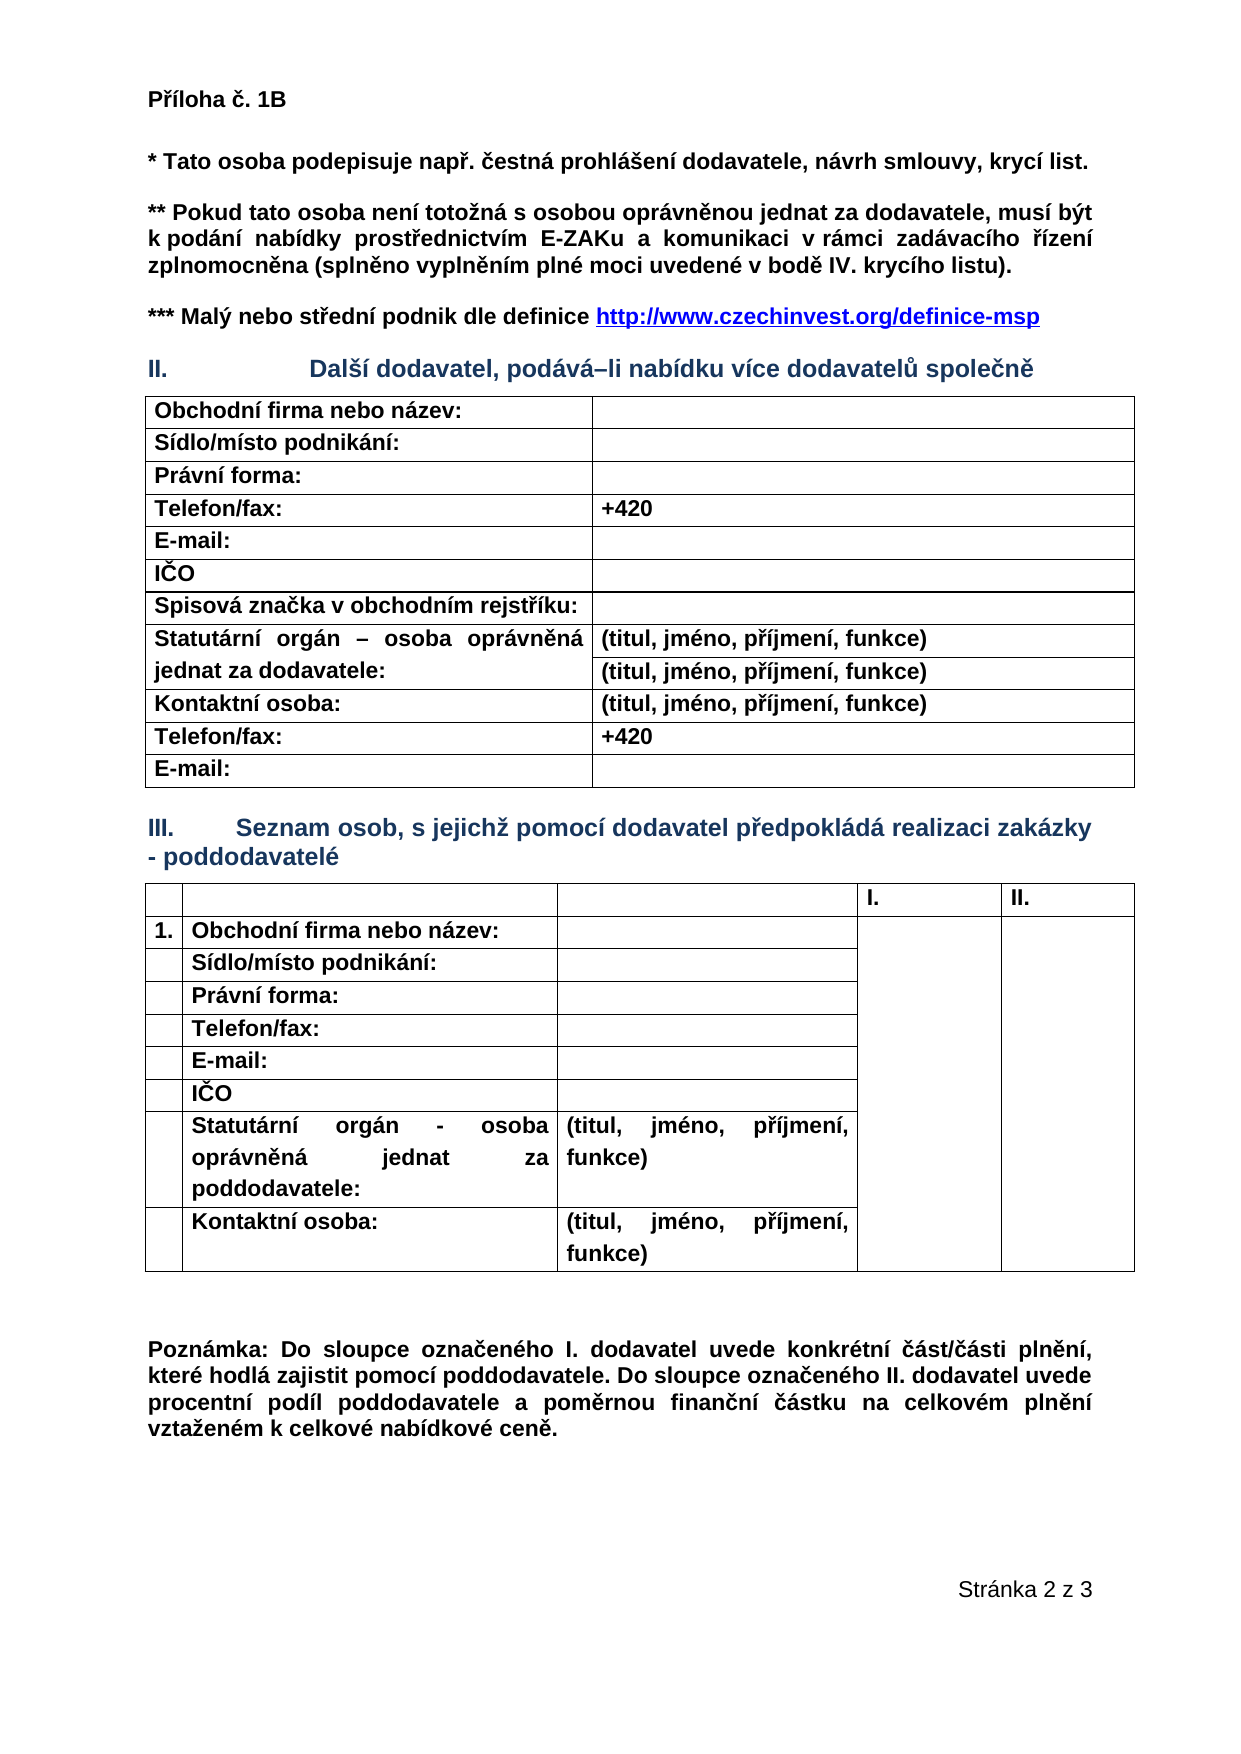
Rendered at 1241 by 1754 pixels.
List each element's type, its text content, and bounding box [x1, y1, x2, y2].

table_header [146, 884, 182, 916]
table_cell [593, 429, 1134, 461]
subtitle Seznam osob, s jejichž pomocí dodavatel předpokládá realizaci zakázky - poddodavatelé [148, 813, 1093, 871]
table_header [558, 884, 857, 916]
table_cell E-mail: [183, 1047, 557, 1079]
table_cell Právní forma: [183, 982, 557, 1013]
table_cell [593, 527, 1134, 559]
table_header [183, 884, 557, 916]
table_cell [593, 462, 1134, 493]
table_cell +420 [593, 495, 1134, 526]
table_cell Statutární orgán – osoba oprávněná jednat za dodavatele: [146, 625, 592, 689]
text *** Malý nebo střední podnik dle definice http://www.czechinvest.org/definice-msp [148, 303, 1093, 329]
table_header I. [858, 884, 1001, 916]
table_header Obchodní firma nebo název: [146, 397, 592, 428]
table_header [593, 397, 1134, 428]
table_cell [558, 982, 857, 1013]
table_cell [146, 1208, 182, 1271]
table_cell [146, 982, 182, 1013]
table_cell IČO [183, 1080, 557, 1111]
table_cell (titul, jméno, příjmení, funkce) [558, 1208, 857, 1271]
table_cell (titul, jméno, příjmení, funkce) [593, 658, 1134, 689]
table_cell Telefon/fax: [146, 495, 592, 526]
table_cell IČO [146, 560, 592, 591]
table_cell [593, 593, 1134, 624]
table_cell [858, 917, 1001, 1271]
table_cell Statutární orgán - osoba oprávněná jednat za poddodavatele: [183, 1112, 557, 1207]
table_cell [593, 755, 1134, 787]
table_cell Sídlo/místo podnikání: [183, 949, 557, 981]
table_cell 1. [146, 917, 182, 948]
text * Tato osoba podepisuje např. čestná prohlášení dodavatele, návrh smlouvy, krycí list. [148, 148, 1093, 174]
table_cell Kontaktní osoba: [146, 690, 592, 722]
table_cell [558, 949, 857, 981]
table_cell Obchodní firma nebo název: [183, 917, 557, 948]
table_cell (titul, jméno, příjmení, funkce) [593, 625, 1134, 657]
table_cell [558, 1047, 857, 1079]
table_cell [558, 1080, 857, 1111]
table_cell [593, 560, 1134, 591]
table_cell Telefon/fax: [146, 723, 592, 754]
text Poznámka: Do sloupce označeného I. dodavatel uvede konkrétní část/části plnění, které hodlá zajistit pomocí poddodavatele. Do sloupce označeného II. dodavatel uvede procentní podíl poddodavatele a poměrnou finanční částku na celkovém plnění vztaženém k celkové nabídkové ceně. [148, 1336, 1093, 1441]
table_cell [558, 1015, 857, 1046]
table_cell Spisová značka v obchodním rejstříku: [146, 593, 592, 624]
table_cell [146, 1047, 182, 1079]
table_cell Telefon/fax: [183, 1015, 557, 1046]
subtitle Další dodavatel, podává–li nabídku více dodavatelů společně [148, 354, 1093, 383]
table_header II. [1002, 884, 1134, 916]
table_cell Kontaktní osoba: [183, 1208, 557, 1271]
table_cell [146, 1080, 182, 1111]
table_cell Právní forma: [146, 462, 592, 493]
table_cell [1002, 917, 1134, 1271]
table_cell E-mail: [146, 755, 592, 787]
table_cell (titul, jméno, příjmení, funkce) [558, 1112, 857, 1207]
table_cell Sídlo/místo podnikání: [146, 429, 592, 461]
table_cell (titul, jméno, příjmení, funkce) [593, 690, 1134, 722]
table_cell [146, 1112, 182, 1207]
table_cell [146, 1015, 182, 1046]
table_cell [558, 917, 857, 948]
table_cell +420 [593, 723, 1134, 754]
table_cell [146, 949, 182, 981]
table_cell E-mail: [146, 527, 592, 559]
text ** Pokud tato osoba není totožná s osobou oprávněnou jednat za dodavatele, musí být k podání nabídky prostřednictvím E-ZAKu a komunikaci v rámci zadávacího řízení zplnomocněna (splněno vyplněním plné moci uvedené v bodě IV. krycího listu). [148, 199, 1093, 278]
